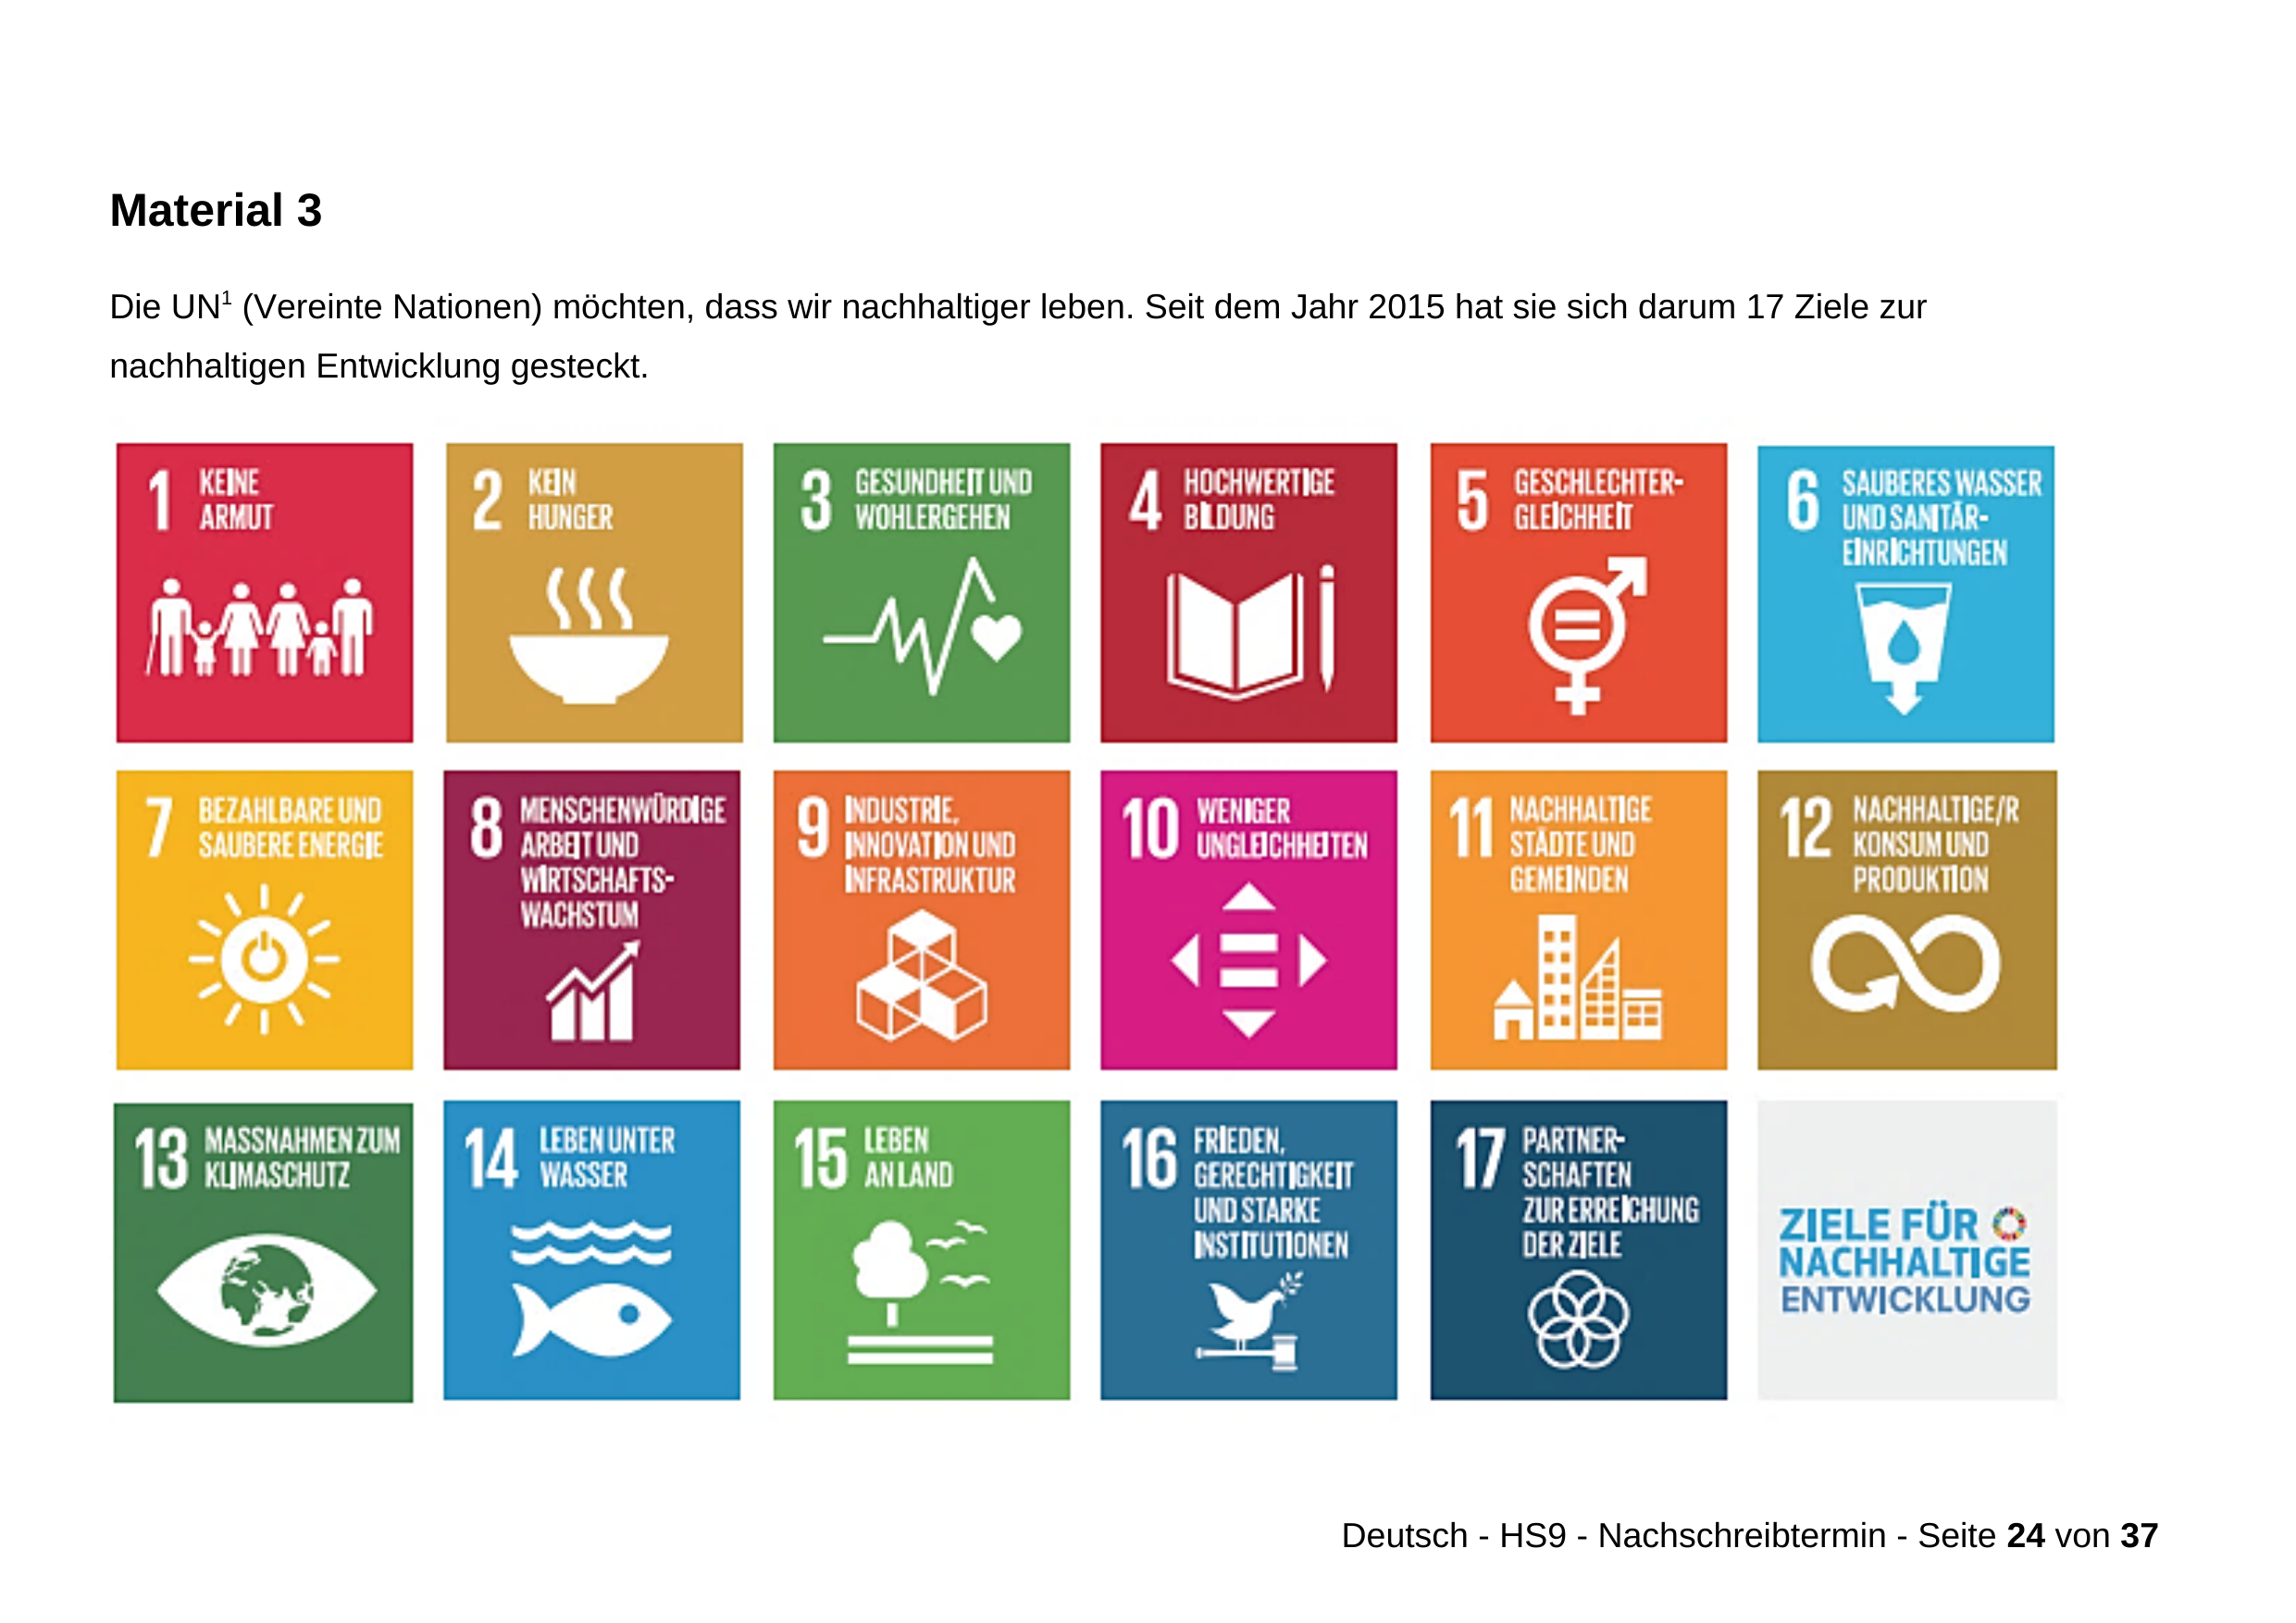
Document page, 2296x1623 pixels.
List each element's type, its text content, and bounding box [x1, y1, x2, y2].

subtitle Material 3 [109, 183, 2159, 236]
text Die UN1 (Vereinte Nationen) möchten, dass wir nachhaltiger leben. Seit dem Jahr 2015 hat sie sich darum 17 Ziele zur nachhaltigen Entwicklung gesteckt. [109, 286, 2159, 386]
picture [109, 416, 2066, 1422]
